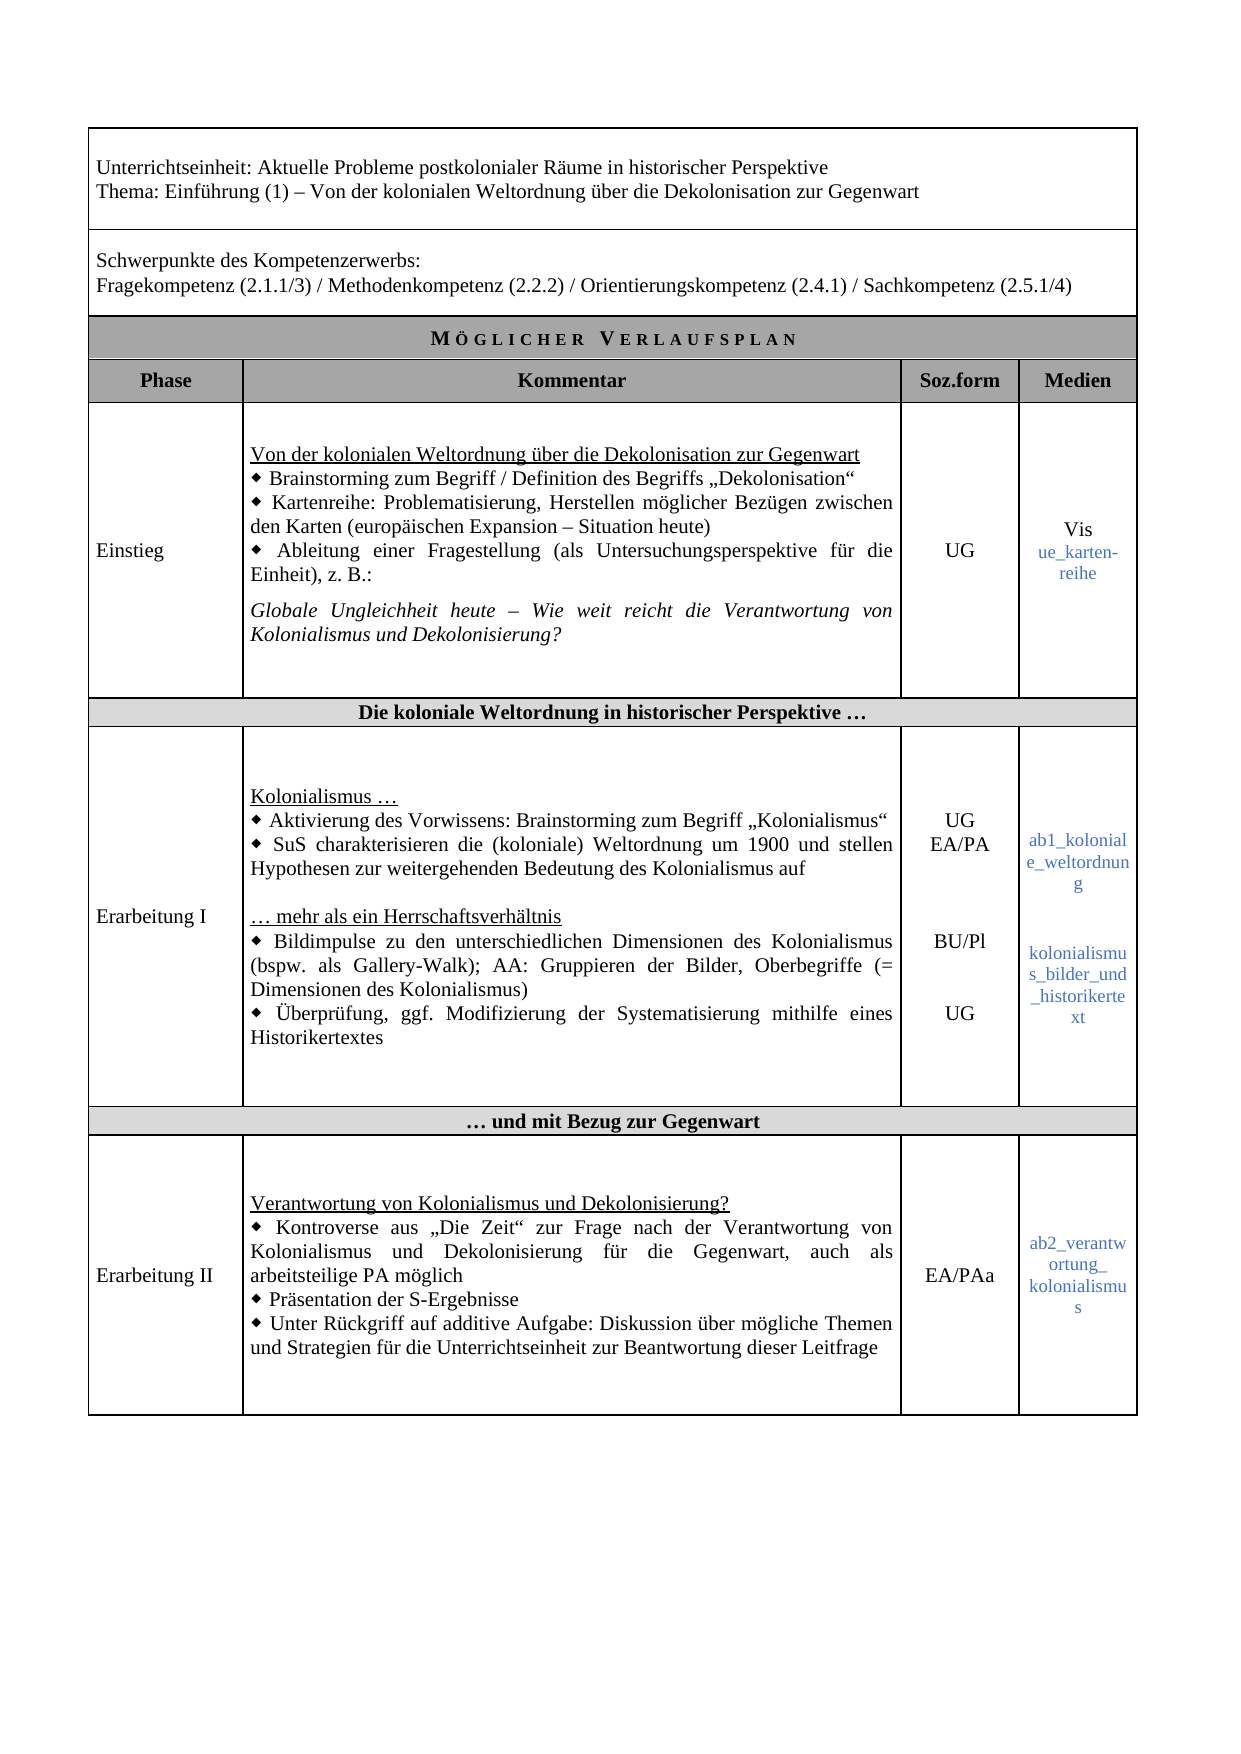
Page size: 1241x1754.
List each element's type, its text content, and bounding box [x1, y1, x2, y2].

table_cell Von der kolonialen Weltordnung über die Dekolonisation zur Gegenwart Brainstorming zum Begriff / Definition des Begriffs „Dekolonisation“ Kartenreihe: Problematisierung, Herstellen möglicher Bezügen zwischen den Karten (europäischen Expansion – Situation heute) Ableitung einer Fragestellung (als Untersuchungsperspektive für die Einheit), z. B.: Globale Ungleichheit heute – Wie weit reicht die Verantwortung von Kolonialismus und Dekolonisierung? [244, 403, 900, 697]
table_cell M ö g l i c h e r V e r l a u f s p l a n [89, 317, 1136, 358]
table_cell UG [902, 403, 1018, 697]
table_cell Vis ue_karten-reihe [1020, 403, 1136, 697]
table_cell Kommentar [244, 360, 900, 402]
table_cell ab2_verantwortung_ kolonialismus [1020, 1136, 1136, 1414]
table_cell UG EA/PA BU/Pl UG [902, 727, 1018, 1106]
table_cell ab1_koloniale_weltordnung kolonialismus_bilder_und_historikertext [1020, 727, 1136, 1106]
table_cell … und mit Bezug zur Gegenwart [89, 1107, 1136, 1134]
table_cell Die koloniale Weltordnung in historischer Perspektive … [89, 699, 1136, 726]
table_cell Kolonialismus … Aktivierung des Vorwissens: Brainstorming zum Begriff „Kolonialismus“ SuS charakterisieren die (koloniale) Weltordnung um 1900 und stellen Hypothesen zur weitergehenden Bedeutung des Kolonialismus auf … mehr als ein Herrschaftsverhältnis Bildimpulse zu den unterschiedlichen Dimensionen des Kolonialismus (bspw. als Gallery-Walk); AA: Gruppieren der Bilder, Oberbegriffe (= Dimensionen des Kolonialismus) Überprüfung, ggf. Modifizierung der Systematisierung mithilfe eines Historikertextes [244, 727, 900, 1106]
table_cell Erarbeitung II [89, 1136, 242, 1414]
table_cell Soz.form [902, 360, 1018, 402]
table_cell Erarbeitung I [89, 727, 242, 1106]
table_cell Verantwortung von Kolonialismus und Dekolonisierung? Kontroverse aus „Die Zeit“ zur Frage nach der Verantwortung von Kolonialismus und Dekolonisierung für die Gegenwart, auch als arbeitsteilige PA möglich Präsentation der S-Ergebnisse Unter Rückgriff auf additive Aufgabe: Diskussion über mögliche Themen und Strategien für die Unterrichtseinheit zur Beantwortung dieser Leitfrage [244, 1136, 900, 1414]
table_cell Phase [89, 360, 242, 402]
table_cell Schwerpunkte des Kompetenzerwerbs: Fragekompetenz (2.1.1/3) / Methodenkompetenz (2.2.2) / Orientierungskompetenz (2.4.1) / Sachkompetenz (2.5.1/4) [89, 230, 1136, 315]
table_header Unterrichtseinheit: Aktuelle Probleme postkolonialer Räume in historischer Perspektive Thema: Einführung (1) – Von der kolonialen Weltordnung über die Dekolonisation zur Gegenwart [89, 129, 1136, 228]
table_cell EA/PAa [902, 1136, 1018, 1414]
table_cell Medien [1020, 360, 1136, 402]
table_cell Einstieg [89, 403, 242, 697]
